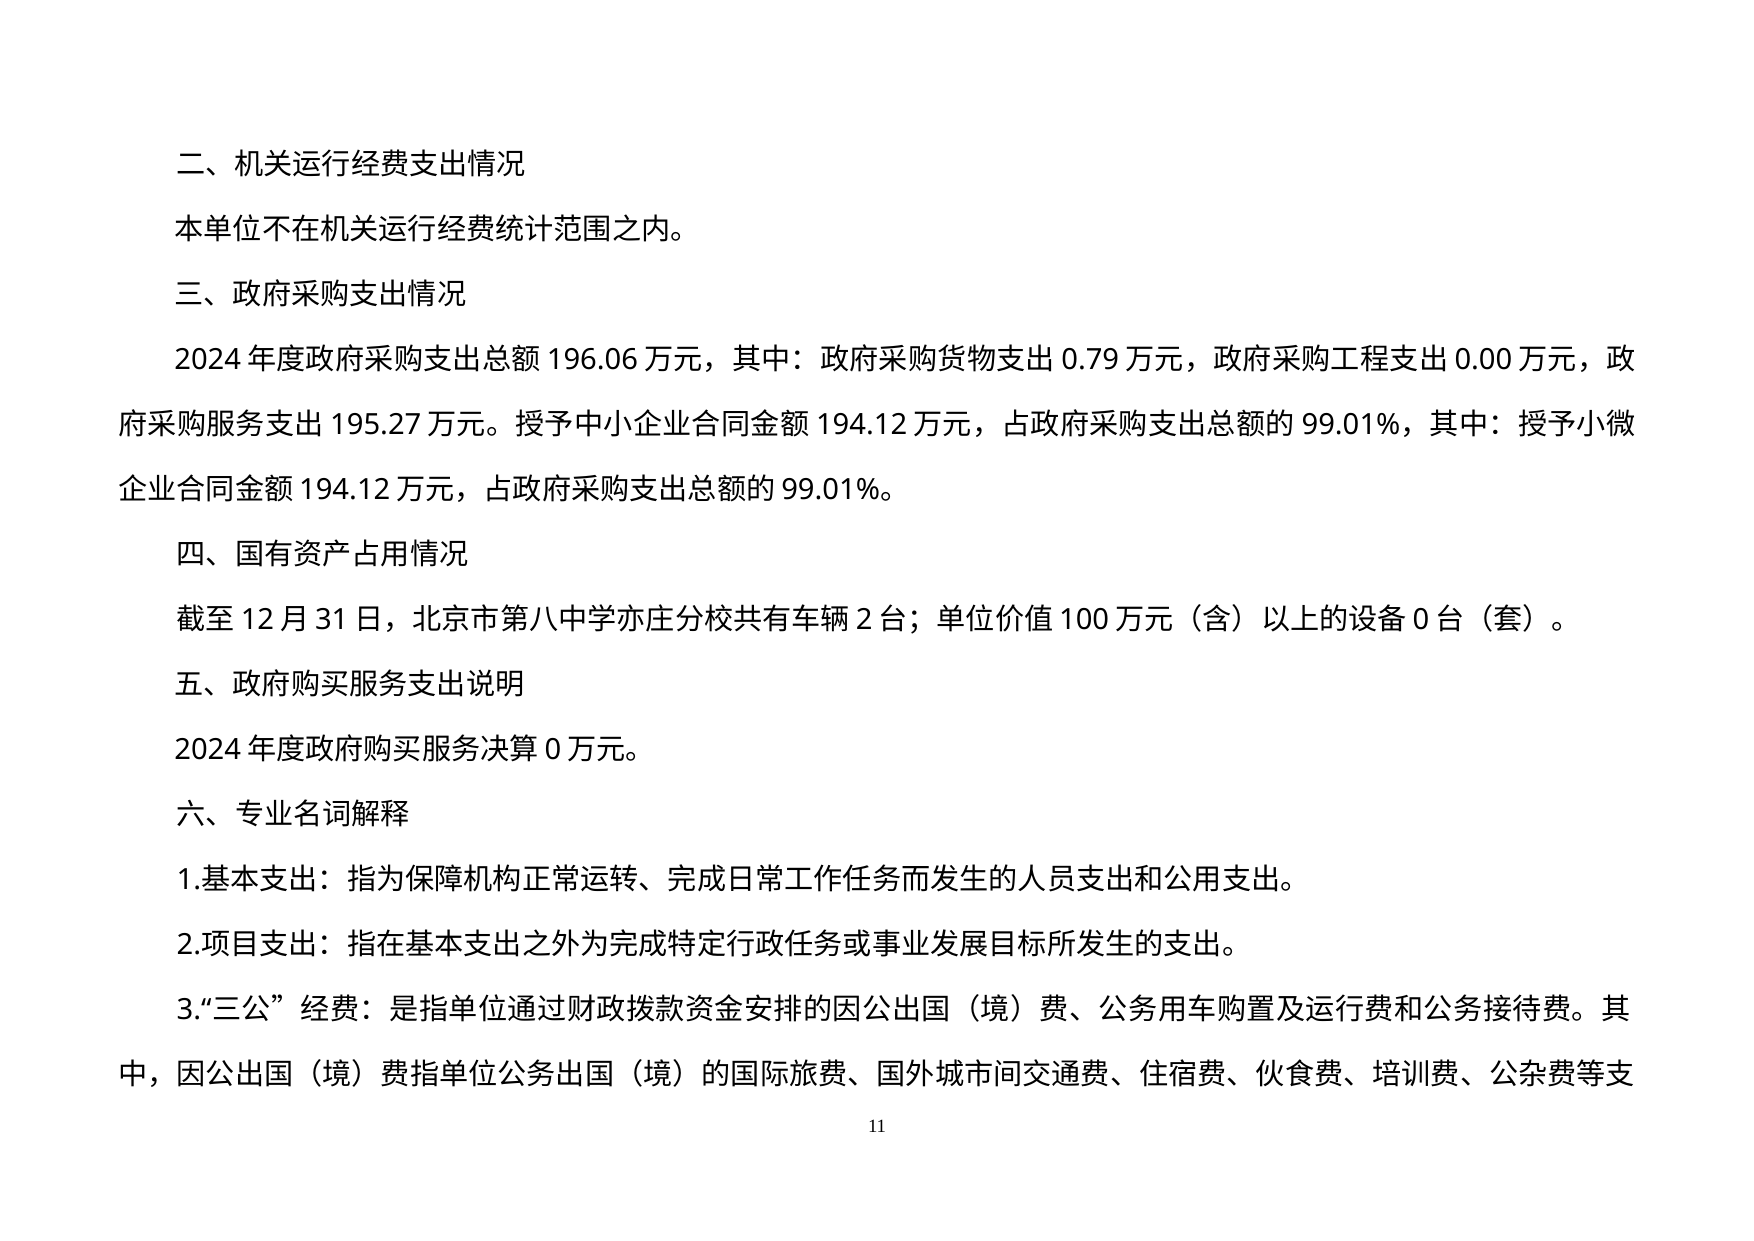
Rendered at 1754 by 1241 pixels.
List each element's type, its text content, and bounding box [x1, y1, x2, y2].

text 2024年度政府采购支出总额196.06万元，其中：政府采购货物支出0.79万元，政府采购工程支出0.00万元，政府采购服务支出195.27万元。授予中小企业合同金额194.12万元，占政府采购支出总额的99.01%，其中：授予小微企业合同金额194.12万元，占政府采购支出总额的99.01%。 [118, 324, 1636, 519]
text 1.基本支出：指为保障机构正常运转、完成日常工作任务而发生的人员支出和公用支出。 [118, 844, 1636, 909]
text 二、机关运行经费支出情况 [118, 129, 1636, 194]
text 三、政府采购支出情况 [174, 259, 1636, 324]
text 截至12月31日，北京市第八中学亦庄分校共有车辆2台；单位价值100万元（含）以上的设备0台（套）。 [118, 584, 1636, 649]
text 2.项目支出：指在基本支出之外为完成特定行政任务或事业发展目标所发生的支出。 [118, 909, 1636, 974]
text 本单位不在机关运行经费统计范围之内。 [174, 194, 1636, 259]
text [118, 974, 1636, 1104]
text 五、政府购买服务支出说明 [118, 649, 1636, 714]
text 六、专业名词解释 [118, 779, 1636, 844]
text 2024年度政府购买服务决算0万元。 [118, 714, 1636, 779]
text 四、国有资产占用情况 [118, 519, 1636, 584]
